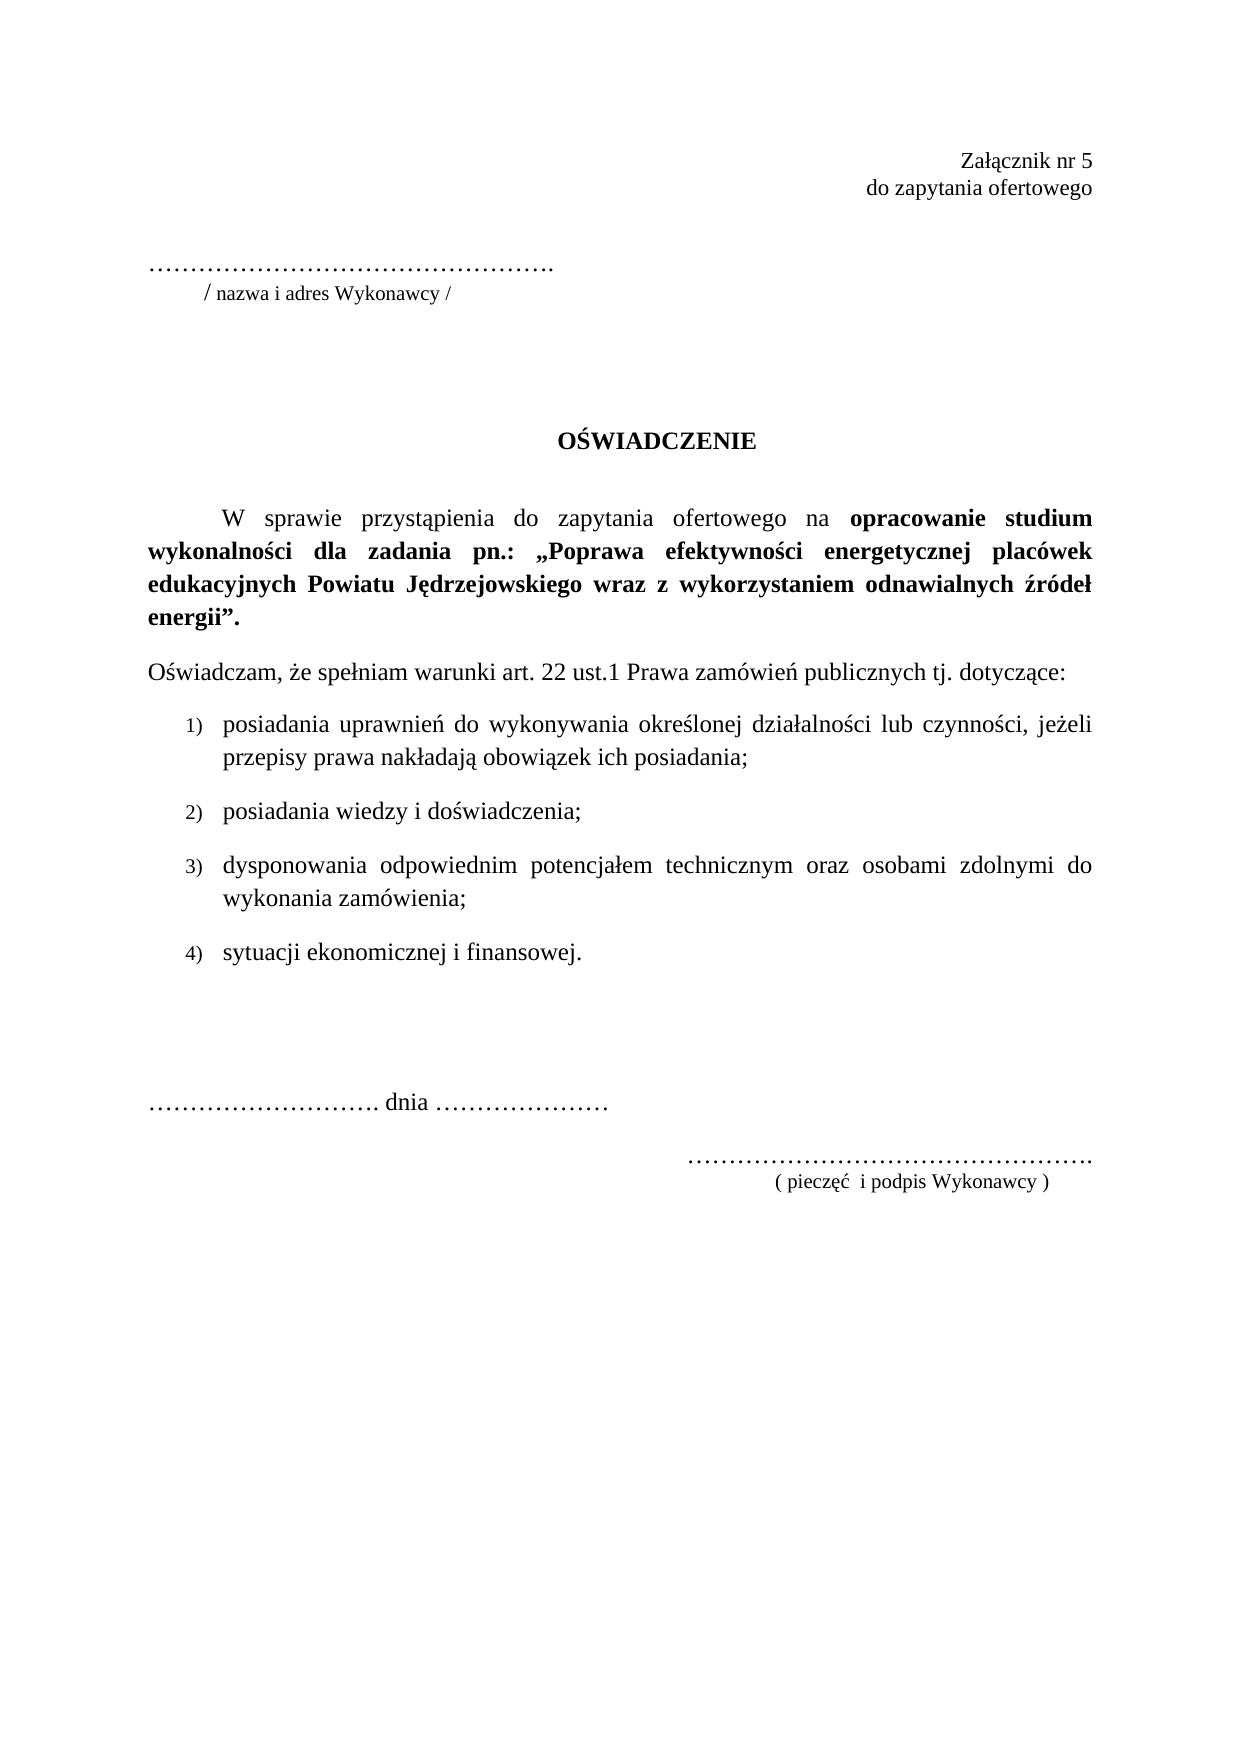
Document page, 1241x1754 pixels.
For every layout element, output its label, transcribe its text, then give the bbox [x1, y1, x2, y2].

text OŚWIADCZENIE [221, 426, 1093, 455]
list posiadania wiedzy i doświadczenia; [185, 796, 1093, 825]
text / nazwa i adres Wykonawcy / [148, 277, 1093, 306]
text ………………………. dnia ………………… [148, 1087, 1093, 1116]
text W sprawie przystąpienia do zapytania ofertowego na opracowanie studium wykonalności dla zadania pn.: „Poprawa efektywności energetycznej placówek edukacyjnych Powiatu Jędrzejowskiego wraz z wykorzystaniem odnawialnych źródeł energii”. [148, 503, 1093, 632]
text …………………………………………. [148, 248, 1093, 277]
list dysponowania odpowiednim potencjałem technicznym oraz osobami zdolnymi do wykonania zamówienia; [185, 850, 1093, 912]
text Załącznik nr 5 [148, 148, 1093, 174]
text do zapytania ofertowego [148, 174, 1093, 200]
text ( pieczęć i podpis Wykonawcy ) [590, 1169, 1093, 1193]
list posiadania uprawnień do wykonywania określonej działalności lub czynności, jeżeli przepisy prawa nakładają obowiązek ich posiadania; [185, 709, 1093, 771]
text Oświadczam, że spełniam warunki art. 22 ust.1 Prawa zamówień publicznych tj. dotyczące: [148, 657, 1093, 685]
list sytuacji ekonomicznej i finansowej. [185, 937, 1093, 966]
text …………………………………………. [148, 1140, 1093, 1169]
